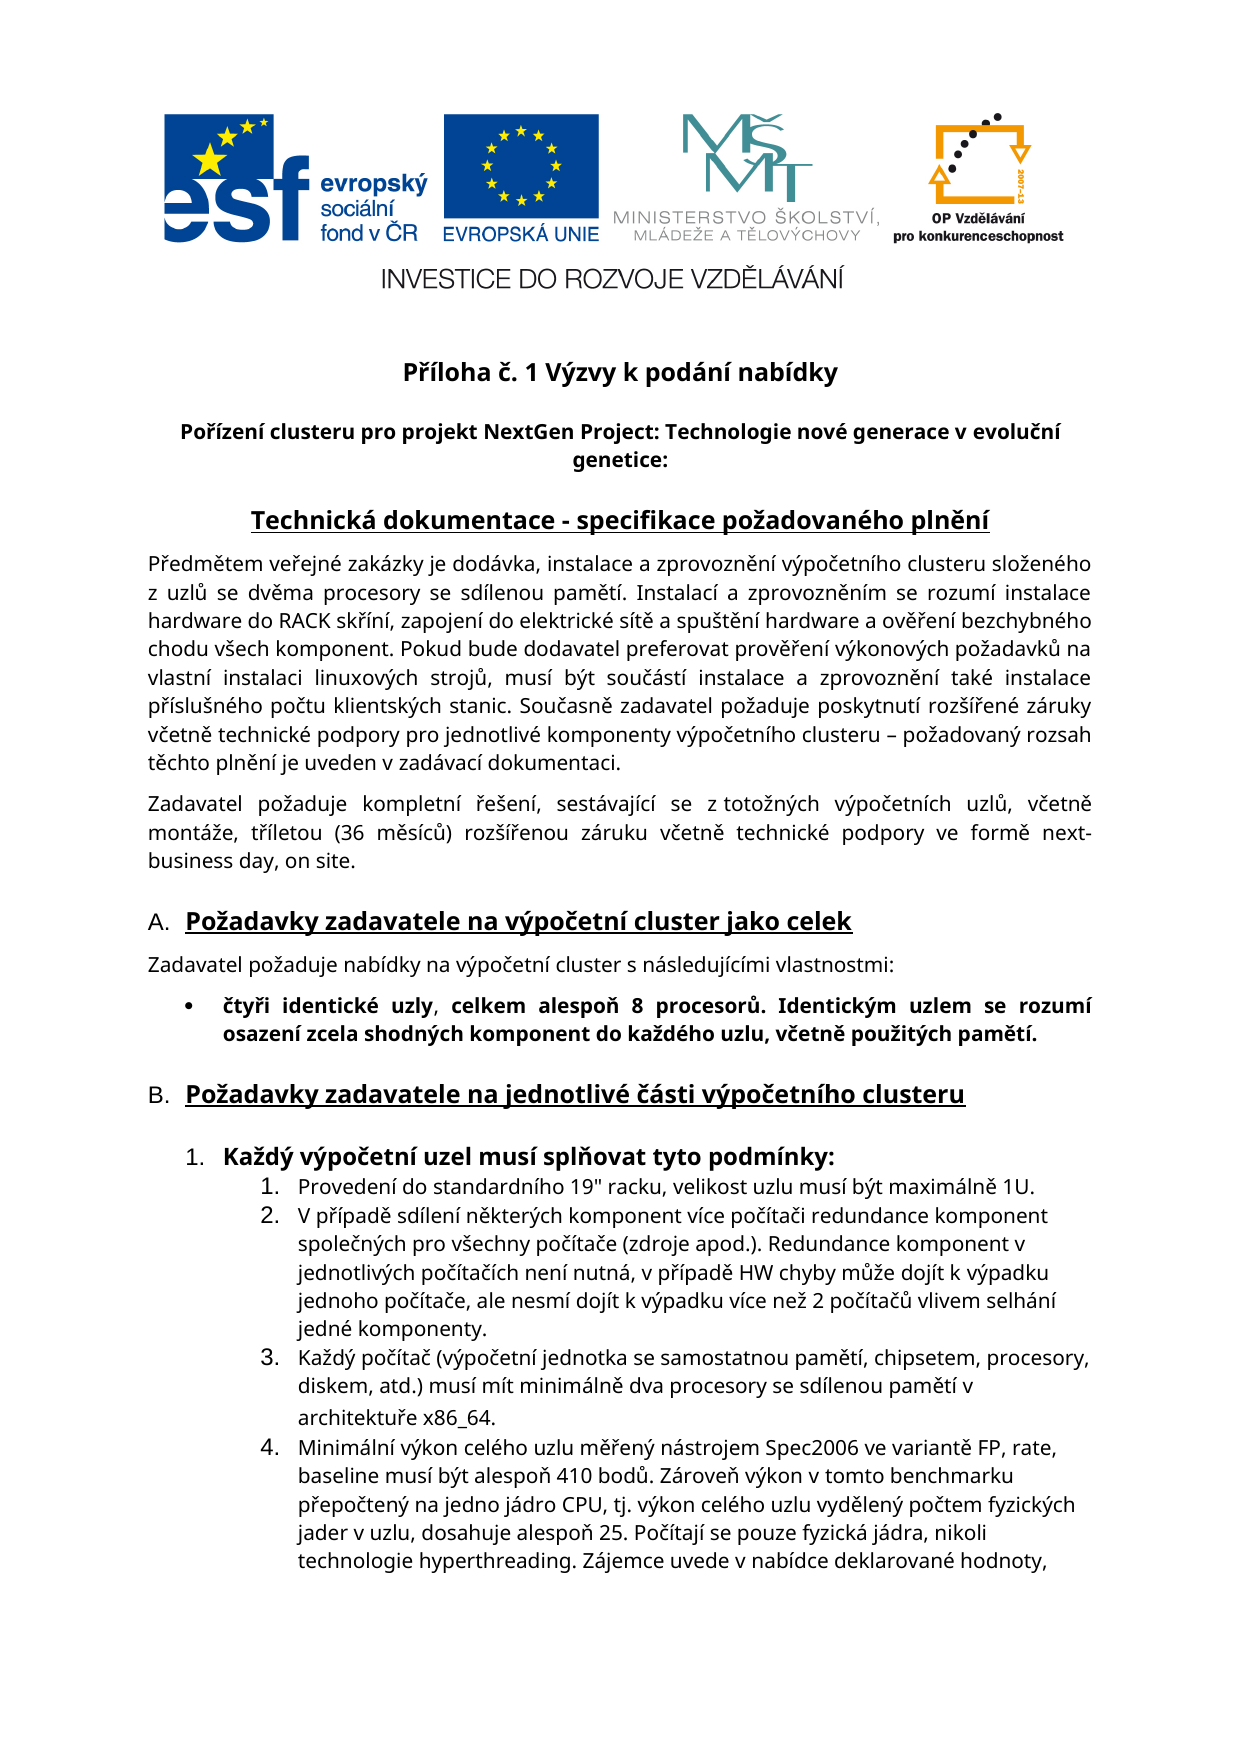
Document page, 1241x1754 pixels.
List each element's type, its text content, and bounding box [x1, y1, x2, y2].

list čtyři identické uzly, celkem alespoň 8 procesorů. Identickým uzlem se rozumí osazení zcela shodných komponent do každého uzlu, včetně použitých pamětí. [185, 991, 1093, 1048]
list Požadavky zadavatele na jednotlivé části výpočetního clusteru [148, 1076, 1093, 1111]
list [260, 1433, 1093, 1575]
text Pořízení clusteru pro projekt NextGen Project: Technologie nové generace v evoluční genetice: [148, 417, 1093, 474]
list V případě sdílení některých komponent více počítači redundance komponent společných pro všechny počítače (zdroje apod.). Redundance komponent v jednotlivých počítačích není nutná, v případě HW chyby může dojít k výpadku jednoho počítače, ale nesmí dojít k výpadku více než 2 počítačů vlivem selhání jedné komponenty. [260, 1201, 1093, 1343]
text Předmětem veřejné zakázky je dodávka, instalace a zprovoznění výpočetního clusteru složeného z uzlů se dvěma procesory se sdílenou pamětí. Instalací a zprovozněním se rozumí instalace hardware do RACK skříní, zapojení do elektrické sítě a spuštění hardware a ověření bezchybného chodu všech komponent. Pokud bude dodavatel preferovat prověření výkonových požadavků na vlastní instalaci linuxových strojů, musí být součástí instalace a zprovoznění také instalace příslušného počtu klientských stanic. Současně zadavatel požaduje poskytnutí rozšířené záruky včetně technické podpory pro jednotlivé komponenty výpočetního clusteru – požadovaný rozsah těchto plnění je uveden v zadávací dokumentaci. [148, 549, 1093, 777]
list Každý výpočetní uzel musí splňovat tyto podmínky: [185, 1139, 1093, 1172]
list Každý počítač (výpočetní jednotka se samostatnou pamětí, chipsetem, procesory, diskem, atd.) musí mít minimálně dva procesory se sdílenou pamětí v architektuře x86_64. [260, 1343, 1093, 1433]
text Technická dokumentace - specifikace požadovaného plnění [148, 503, 1093, 537]
list Požadavky zadavatele na výpočetní cluster jako celek [148, 903, 1093, 937]
text Zadavatel požaduje kompletní řešení, sestávající se z totožných výpočetních uzlů, včetně montáže, tříletou (36 měsíců) rozšířenou záruku včetně technické podpory ve formě next-business day, on site. [148, 789, 1093, 874]
picture [116, 73, 1125, 321]
text Zadavatel požaduje nabídky na výpočetní cluster s následujícími vlastnostmi: [148, 950, 1093, 978]
list Provedení do standardního 19" racku, velikost uzlu musí být maximálně 1U. [260, 1172, 1093, 1201]
text Příloha č. 1 Výzvy k podání nabídky [148, 354, 1093, 388]
